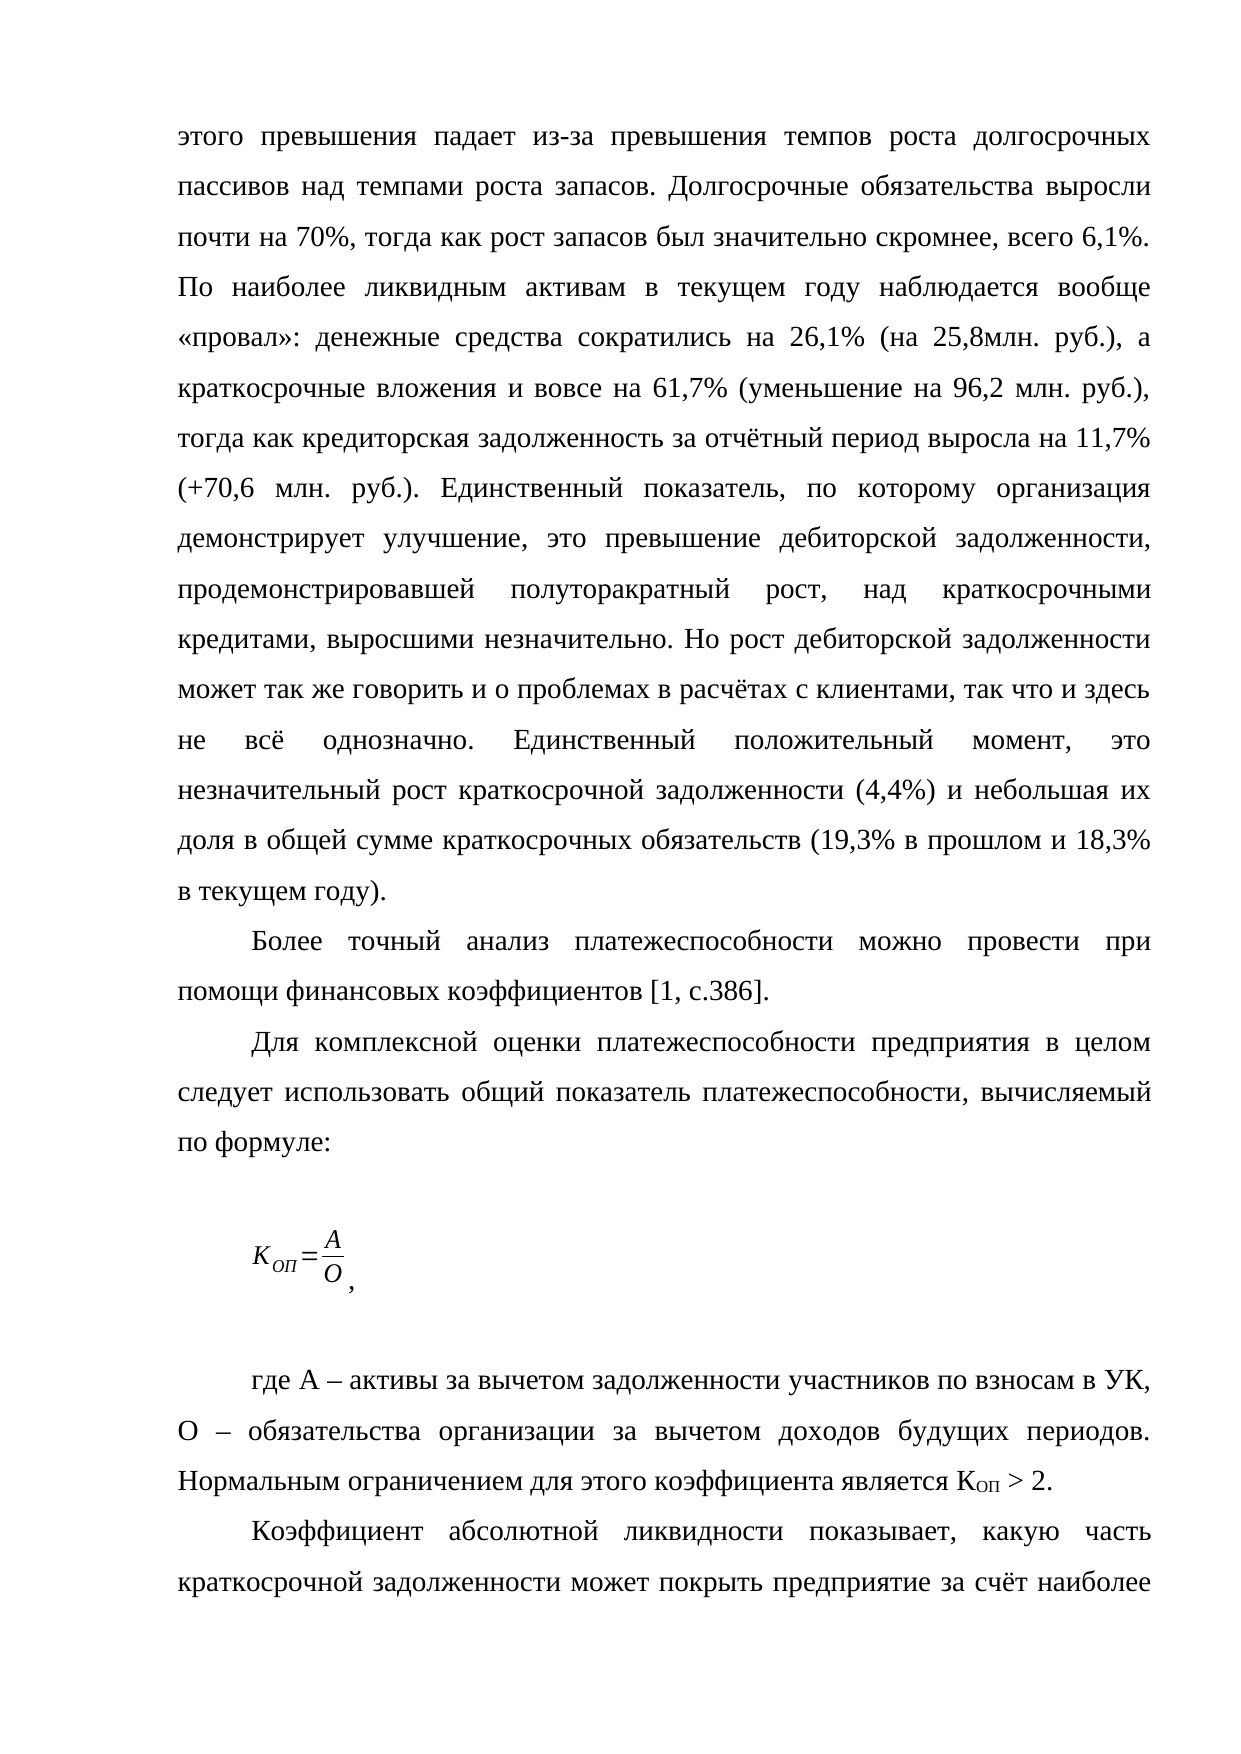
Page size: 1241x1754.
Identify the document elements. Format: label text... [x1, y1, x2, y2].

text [177, 118, 1152, 906]
text Более точный анализ платежеспособности можно провести при помощи финансовых коэффициентов [1, с.386]. [177, 923, 1152, 1007]
text , [177, 1225, 1152, 1295]
text Для комплексной оценки платежеспособности предприятия в целом следует использовать общий показатель платежеспособности, вычисляемый по формуле: [177, 1024, 1152, 1158]
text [177, 1513, 1152, 1597]
text где А – активы за вычетом задолженности участников по взносам в УК, О – обязательства организации за вычетом доходов будущих периодов. Нормальным ограничением для этого коэффициента является КОП > 2. [177, 1362, 1152, 1497]
